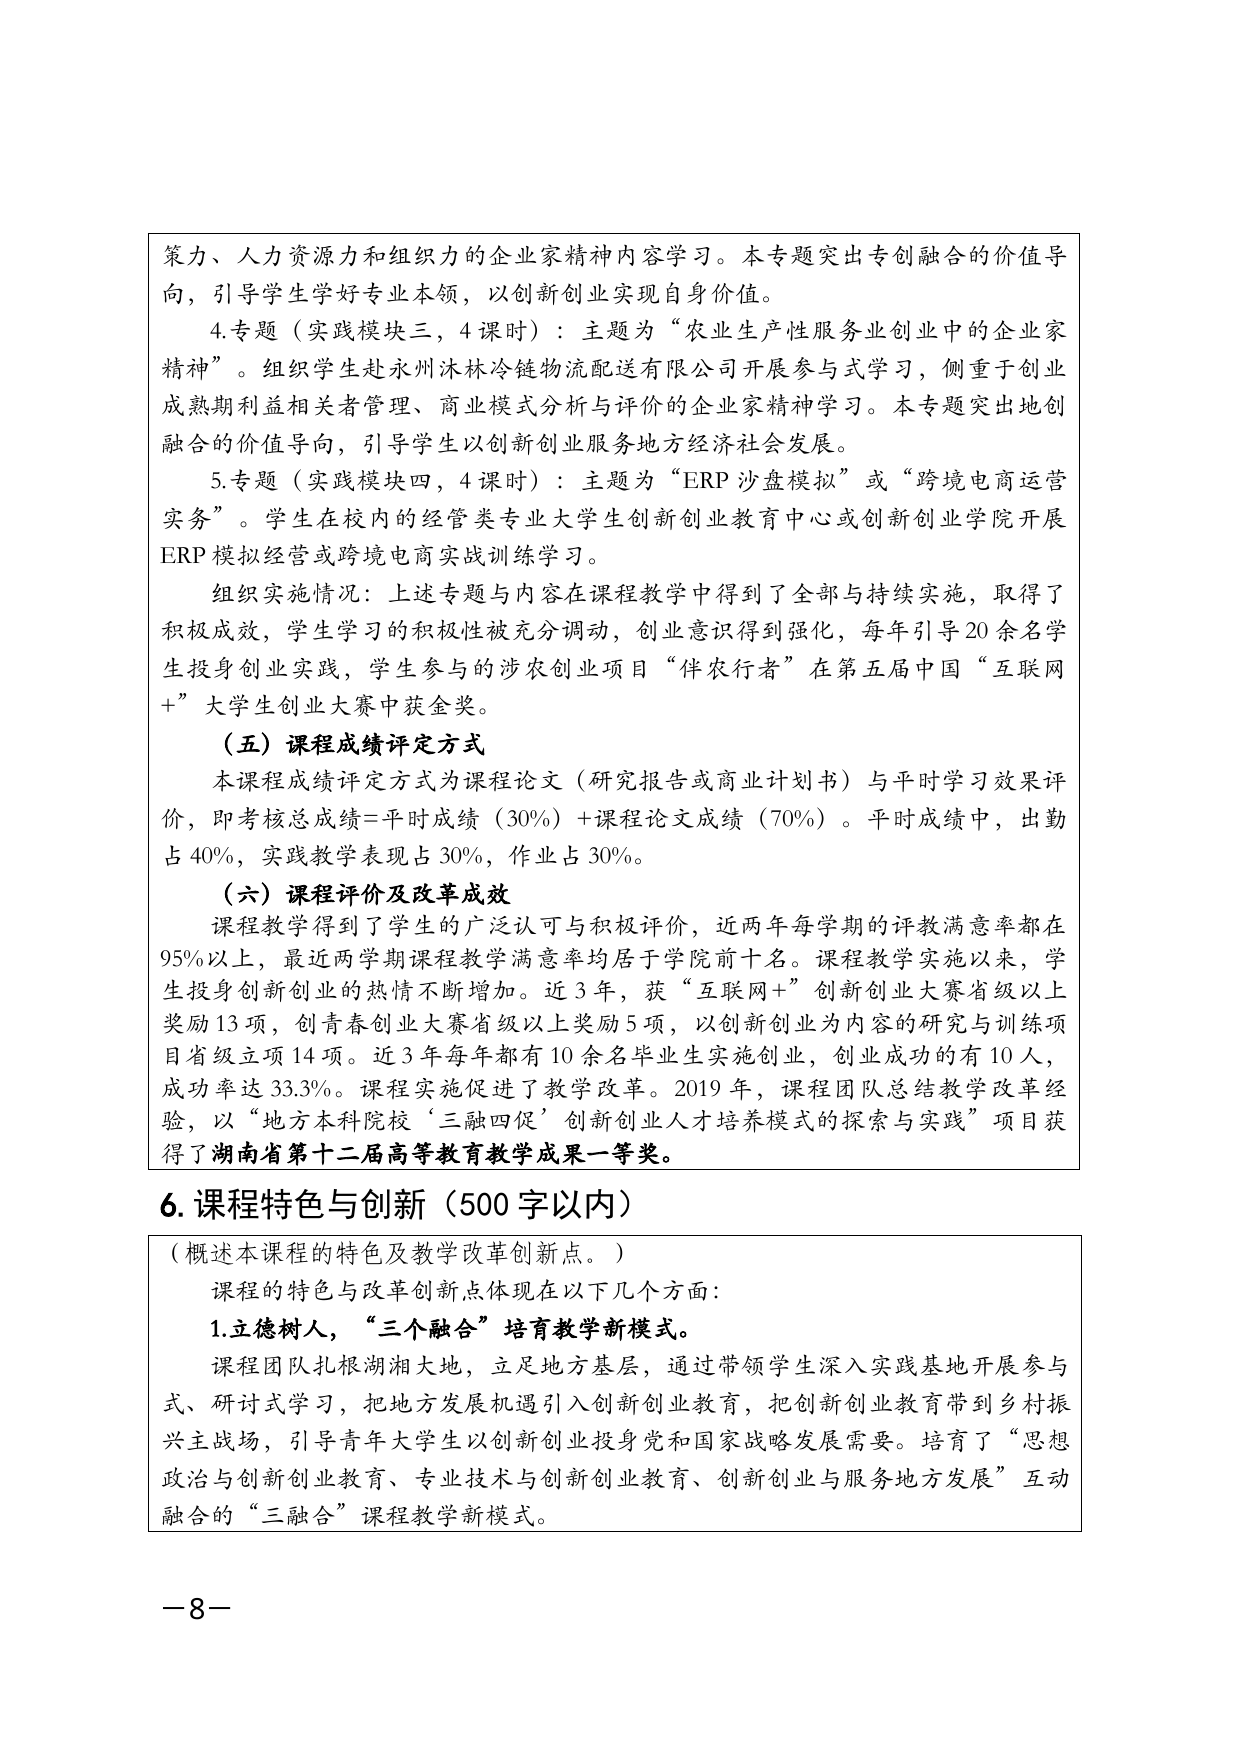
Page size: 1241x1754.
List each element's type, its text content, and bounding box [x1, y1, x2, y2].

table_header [149, 1236, 1081, 1531]
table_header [149, 234, 1079, 1169]
text 6.课程特色与创新（500字以内） [159, 1170, 1081, 1235]
